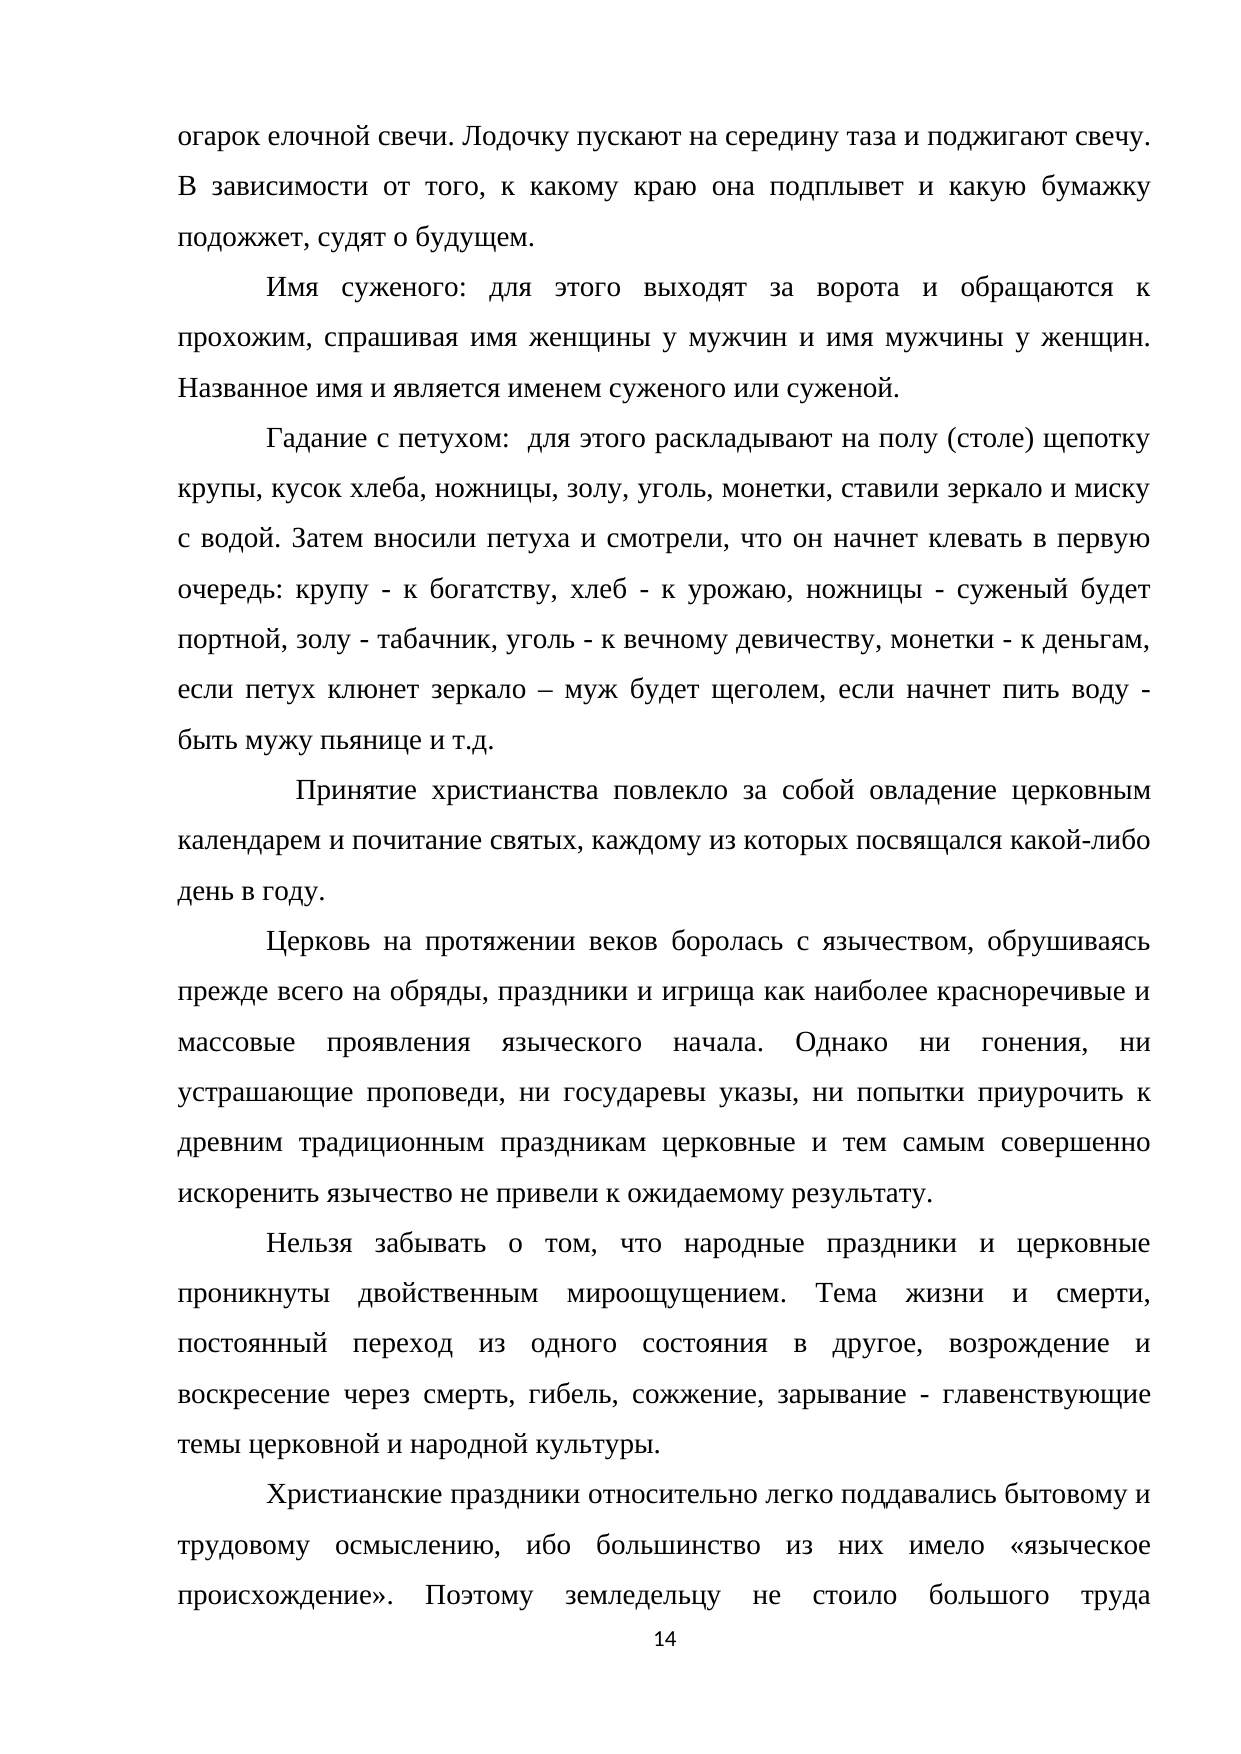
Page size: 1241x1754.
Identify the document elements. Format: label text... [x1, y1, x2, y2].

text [177, 1477, 1152, 1611]
text Имя суженого: для этого выходят за ворота и обращаются к прохожим, спрашивая имя женщины у мужчин и имя мужчины у женщин. Названное имя и является именем суженого или суженой. [177, 269, 1152, 403]
text Церковь на протяжении веков боролась с язычеством, обрушиваясь прежде всего на обряды, праздники и игрища как наиболее красноречивые и массовые проявления языческого начала. Однако ни гонения, ни устрашающие проповеди, ни государевы указы, ни попытки приурочить к древним традиционным праздникам церковные и тем самым совершенно искоренить язычество не привели к ожидаемому результату. [177, 923, 1152, 1208]
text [177, 118, 1152, 252]
text Гадание с петухом: для этого раскладывают на полу (столе) щепотку крупы, кусок хлеба, ножницы, золу, уголь, монетки, ставили зеркало и миску с водой. Затем вносили петуха и смотрели, что он начнет клевать в первую очередь: крупу - к богатству, хлеб - к урожаю, ножницы - суженый будет портной, золу - табачник, уголь - к вечному девичеству, монетки - к деньгам, если петух клюнет зеркало – муж будет щеголем, если начнет пить воду - быть мужу пьянице и т.д. [177, 420, 1152, 755]
text Нельзя забывать о том, что народные праздники и церковные проникнуты двойственным мироощущением. Тема жизни и смерти, постоянный переход из одного состояния в другое, возрождение и воскресение через смерть, гибель, сожжение, зарывание - главенствующие темы церковной и народной культуры. [177, 1225, 1152, 1460]
text Принятие христианства повлекло за собой овладение церковным календарем и почитание святых, каждому из которых посвящался какой-либо день в году. [177, 772, 1152, 906]
